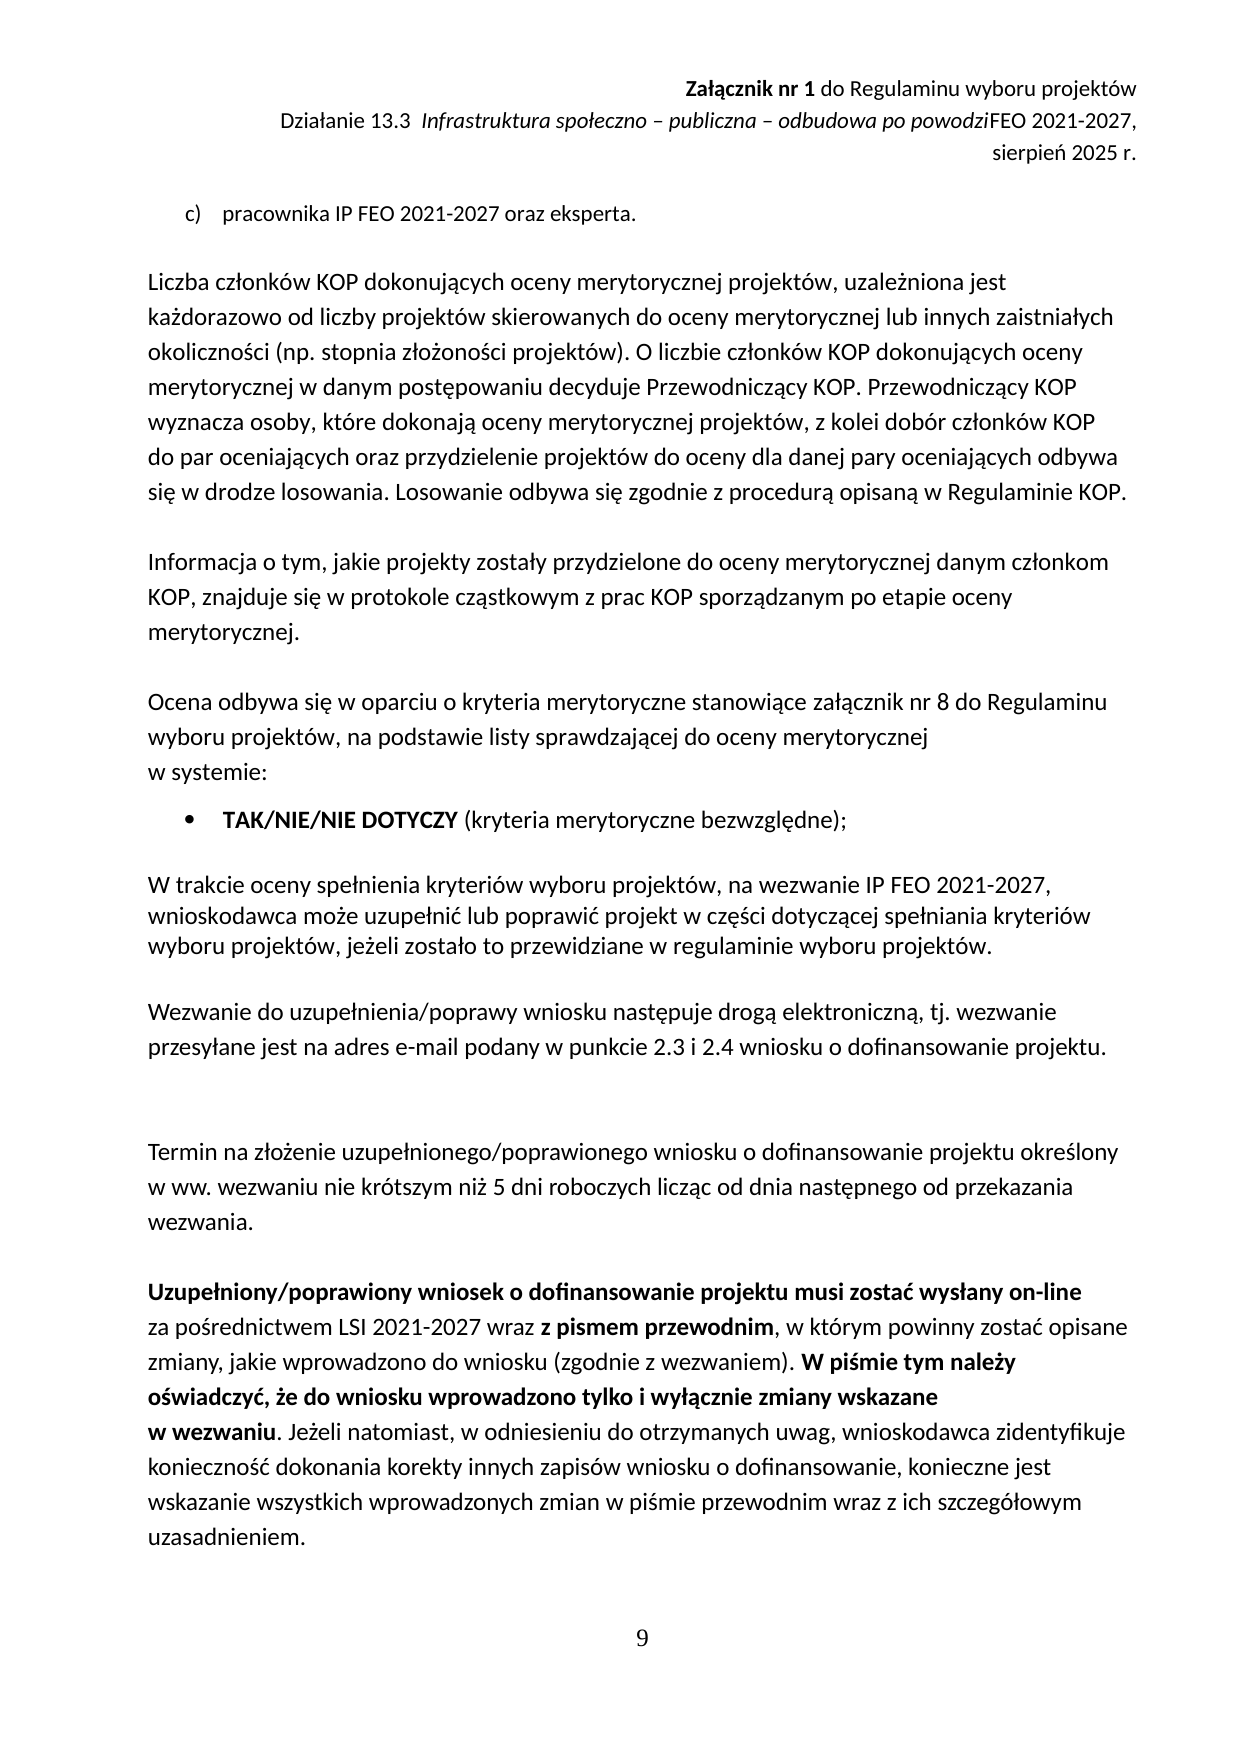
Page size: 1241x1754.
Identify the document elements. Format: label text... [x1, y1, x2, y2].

text Liczba członków KOP dokonujących oceny merytorycznej projektów, uzależniona jest każdorazowo od liczby projektów skierowanych do oceny merytorycznej lub innych zaistniałych okoliczności (np. stopnia złożoności projektów). O liczbie członków KOP dokonujących oceny merytorycznej w danym postępowaniu decyduje Przewodniczący KOP. Przewodniczący KOP wyznacza osoby, które dokonają oceny merytorycznej projektów, z kolei dobór członków KOP do par oceniających oraz przydzielenie projektów do oceny dla danej pary oceniających odbywa się w drodze losowania. Losowanie odbywa się zgodnie z procedurą opisaną w Regulaminie KOP. [148, 266, 1137, 507]
text Wezwanie do uzupełnienia/poprawy wniosku następuje drogą elektroniczną, tj. wezwanie przesyłane jest na adres e-mail podany w punkcie 2.3 i 2.4 wniosku o dofinansowanie projektu. [148, 996, 1137, 1061]
text Informacja o tym, jakie projekty zostały przydzielone do oceny merytorycznej danym członkom KOP, znajduje się w protokole cząstkowym z prac KOP sporządzanym po etapie oceny merytorycznej. [148, 546, 1137, 647]
text W trakcie oceny spełnienia kryteriów wyboru projektów, na wezwanie IP FEO 2021-2027, wnioskodawca może uzupełnić lub poprawić projekt w części dotyczącej spełniania kryteriów wyboru projektów, jeżeli zostało to przewidziane w regulaminie wyboru projektów. [148, 869, 1137, 961]
text Termin na złożenie uzupełnionego/poprawionego wniosku o dofinansowanie projektu określony w ww. wezwaniu nie krótszym niż 5 dni roboczych licząc od dnia następnego od przekazania wezwania. [148, 1136, 1137, 1236]
list pracownika IP FEO 2021-2027 oraz eksperta. [185, 199, 1137, 227]
list TAK/NIE/NIE DOTYCZY (kryteria merytoryczne bezwzględne); [185, 804, 1137, 834]
text Ocena odbywa się w oparciu o kryteria merytoryczne stanowiące załącznik nr 8 do Regulaminu wyboru projektów, na podstawie listy sprawdzającej do oceny merytorycznej w systemie: [148, 686, 1137, 787]
text Uzupełniony/poprawiony wniosek o dofinansowanie projektu musi zostać wysłany on-line za pośrednictwem LSI 2021-2027 wraz z pismem przewodnim, w którym powinny zostać opisane zmiany, jakie wprowadzono do wniosku (zgodnie z wezwaniem). W piśmie tym należy oświadczyć, że do wniosku wprowadzono tylko i wyłącznie zmiany wskazane w wezwaniu. Jeżeli natomiast, w odniesieniu do otrzymanych uwag, wnioskodawca zidentyfikuje konieczność dokonania korekty innych zapisów wniosku o dofinansowanie, konieczne jest wskazanie wszystkich wprowadzonych zmian w piśmie przewodnim wraz z ich szczegółowym uzasadnieniem. [148, 1276, 1137, 1551]
